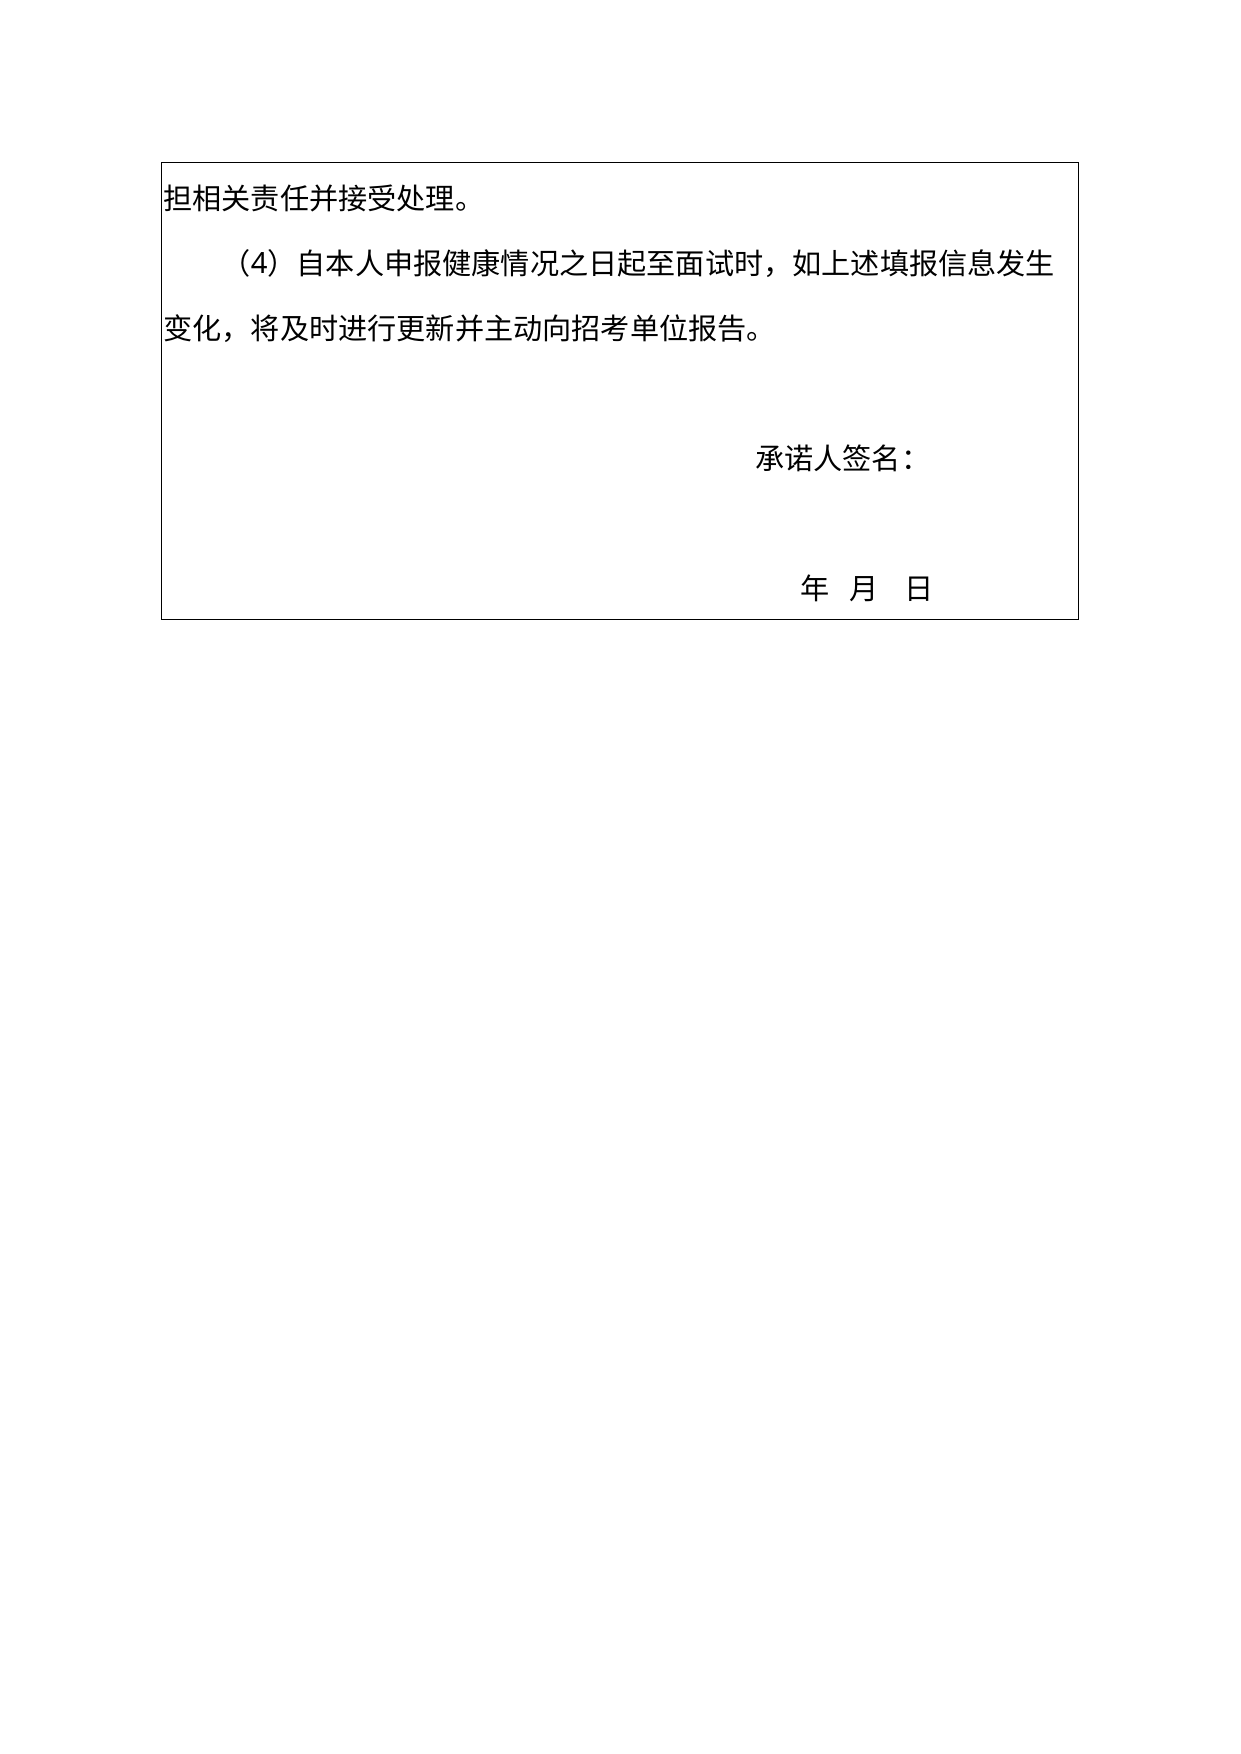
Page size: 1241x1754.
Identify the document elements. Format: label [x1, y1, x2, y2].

table_cell [162, 163, 1078, 619]
